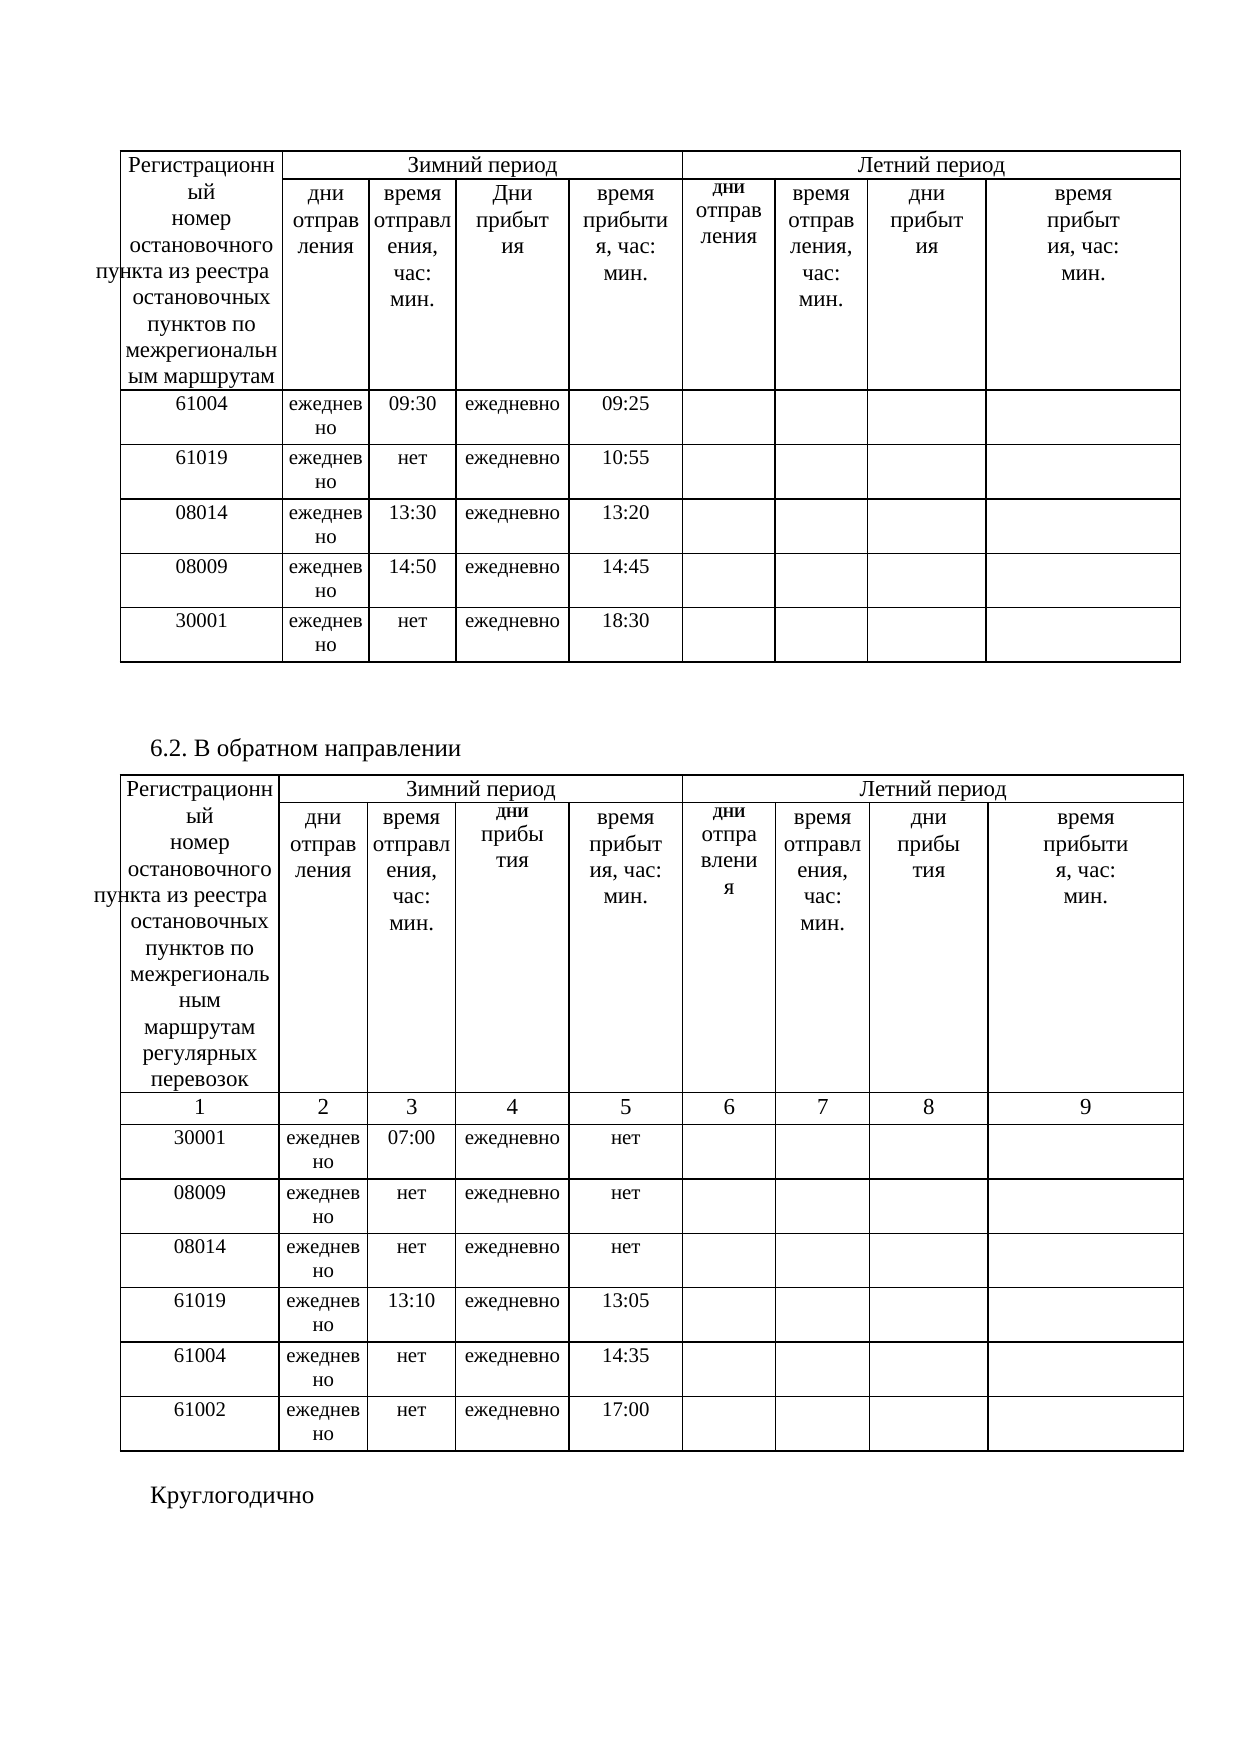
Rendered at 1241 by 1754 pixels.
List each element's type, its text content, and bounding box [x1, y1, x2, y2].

text 6.2. В обратном направлении [150, 733, 1090, 761]
table_cell 17:00 [570, 1397, 682, 1450]
table_cell ежедневно [280, 1125, 367, 1178]
table_cell [987, 445, 1180, 498]
table_cell ежедневно [457, 445, 568, 498]
table_cell 13:05 [570, 1288, 682, 1341]
table_cell время отправл ения, час: мин. [370, 180, 455, 389]
table_cell [868, 500, 985, 552]
table_cell ДНИ отпра влени я [683, 803, 775, 1092]
table_cell время прибыт ия, час: мин. [570, 803, 682, 1092]
table_cell [776, 554, 867, 607]
table_cell 9 [989, 1093, 1183, 1124]
table_cell 7 [776, 1093, 869, 1124]
table_cell ежедневно [280, 1180, 367, 1232]
table_cell ежедневно [280, 1343, 367, 1396]
table_header Зимний период [280, 776, 682, 802]
table_cell ежедневно [457, 391, 568, 444]
table_cell [776, 391, 867, 444]
table_cell [870, 1288, 987, 1341]
table_cell [683, 391, 774, 444]
table_cell [683, 445, 774, 498]
table_cell [989, 1234, 1183, 1287]
table_cell [989, 1343, 1183, 1396]
table_cell [776, 1343, 869, 1396]
table_cell [989, 1397, 1183, 1450]
table_cell 13:20 [570, 500, 682, 552]
table_cell [870, 1343, 987, 1396]
table_cell [987, 554, 1180, 607]
table_cell время отправл ения, час: мин. [776, 803, 869, 1092]
table_cell время прибыт ия, час: мин. [987, 180, 1180, 389]
table_cell дни прибы тия [870, 803, 987, 1092]
table_cell [868, 391, 985, 444]
table_cell 13:30 [370, 500, 455, 552]
table_cell [987, 500, 1180, 552]
table_cell 5 [570, 1093, 682, 1124]
table_cell 09:25 [570, 391, 682, 444]
table_cell ДНИ прибы тия [456, 803, 568, 1092]
table_cell 08014 [121, 500, 282, 552]
table_cell [776, 500, 867, 552]
table_cell [868, 554, 985, 607]
table_cell 2 [280, 1093, 367, 1124]
table_cell [683, 1397, 775, 1450]
table_cell ежедневно [280, 1397, 367, 1450]
table_cell [776, 1234, 869, 1287]
table_cell 30001 [121, 1125, 278, 1178]
table_cell 07:00 [368, 1125, 455, 1178]
table_cell 14:35 [570, 1343, 682, 1396]
table_cell ежедневно [456, 1288, 568, 1341]
table_cell 14:45 [570, 554, 682, 607]
table_cell 08009 [121, 1180, 278, 1232]
table_cell [989, 1288, 1183, 1341]
table_cell ежедневно [456, 1397, 568, 1450]
table_header Регистрационный номер остановочного пункта из реестра остановочных пунктов по межрегиональным маршрутам регулярных перевозок [121, 776, 278, 1092]
table_cell нет [368, 1343, 455, 1396]
table_cell [989, 1180, 1183, 1232]
table_cell ежедневно [280, 1234, 367, 1287]
table_cell 10:55 [570, 445, 682, 498]
table_cell [683, 1125, 775, 1178]
table_cell 30001 [121, 608, 282, 661]
table_cell ежедневно [283, 391, 368, 444]
table_cell [870, 1397, 987, 1450]
table_cell [870, 1180, 987, 1232]
table_cell [868, 608, 985, 661]
table_cell [776, 1397, 869, 1450]
table_cell время отправ ления, час: мин. [776, 180, 867, 389]
table_cell 14:50 [370, 554, 455, 607]
table_cell [683, 608, 774, 661]
table_cell [776, 1288, 869, 1341]
table_cell нет [368, 1397, 455, 1450]
table_cell ежедневно [283, 500, 368, 552]
table_cell [776, 1180, 869, 1232]
table_cell [776, 608, 867, 661]
table_cell нет [370, 608, 455, 661]
table_cell ежедневно [456, 1180, 568, 1232]
table_header Летний период [683, 152, 1180, 178]
table_header Зимний период [283, 152, 682, 178]
table_cell [870, 1125, 987, 1178]
table_cell ежедневно [457, 608, 568, 661]
table_cell дни отправ ления [283, 180, 368, 389]
table_cell 13:10 [368, 1288, 455, 1341]
table_cell [683, 1343, 775, 1396]
table_cell ежедневно [283, 554, 368, 607]
table_cell 1 [121, 1093, 278, 1124]
table_header Летний период [683, 776, 1183, 802]
table_cell нет [570, 1125, 682, 1178]
table_cell ежедневно [283, 608, 368, 661]
table_cell 61004 [121, 1343, 278, 1396]
table_cell время прибыти я, час: мин. [570, 180, 682, 389]
table_cell [683, 1234, 775, 1287]
table_cell 61019 [121, 445, 282, 498]
table_cell 6 [683, 1093, 775, 1124]
table_cell [683, 500, 774, 552]
table_cell 18:30 [570, 608, 682, 661]
table_cell ежедневно [283, 445, 368, 498]
table_cell 61004 [121, 391, 282, 444]
table_cell [987, 608, 1180, 661]
table_cell [868, 445, 985, 498]
table_cell ежедневно [456, 1343, 568, 1396]
table_cell [683, 554, 774, 607]
text Круглогодично [150, 1480, 1090, 1509]
table_cell [683, 1180, 775, 1232]
table_cell 61002 [121, 1397, 278, 1450]
table_cell время прибыти я, час: мин. [989, 803, 1183, 1092]
table_cell ДНИ отправ ления [683, 180, 774, 389]
table_cell нет [370, 445, 455, 498]
table_cell [870, 1234, 987, 1287]
table_cell Дни прибыт ия [457, 180, 568, 389]
table_cell 09:30 [370, 391, 455, 444]
table_cell [683, 1288, 775, 1341]
table_cell 08009 [121, 554, 282, 607]
table_cell ежедневно [457, 554, 568, 607]
table_cell [776, 1125, 869, 1178]
table_cell 08014 [121, 1234, 278, 1287]
table_cell [776, 445, 867, 498]
table_cell [989, 1125, 1183, 1178]
table_cell ежедневно [280, 1288, 367, 1341]
table_cell дни прибыт ия [868, 180, 985, 389]
table_cell нет [570, 1180, 682, 1232]
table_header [121, 152, 282, 389]
table_cell время отправл ения, час: мин. [368, 803, 455, 1092]
table_cell ежедневно [456, 1234, 568, 1287]
table_cell [987, 391, 1180, 444]
table_cell ежедневно [456, 1125, 568, 1178]
table_cell нет [368, 1234, 455, 1287]
table_cell 8 [870, 1093, 987, 1124]
table_cell 3 [368, 1093, 455, 1124]
table_cell дни отправ ления [280, 803, 367, 1092]
table_cell 61019 [121, 1288, 278, 1341]
table_cell 4 [456, 1093, 568, 1124]
table_cell ежедневно [457, 500, 568, 552]
table_cell нет [368, 1180, 455, 1232]
table_cell нет [570, 1234, 682, 1287]
